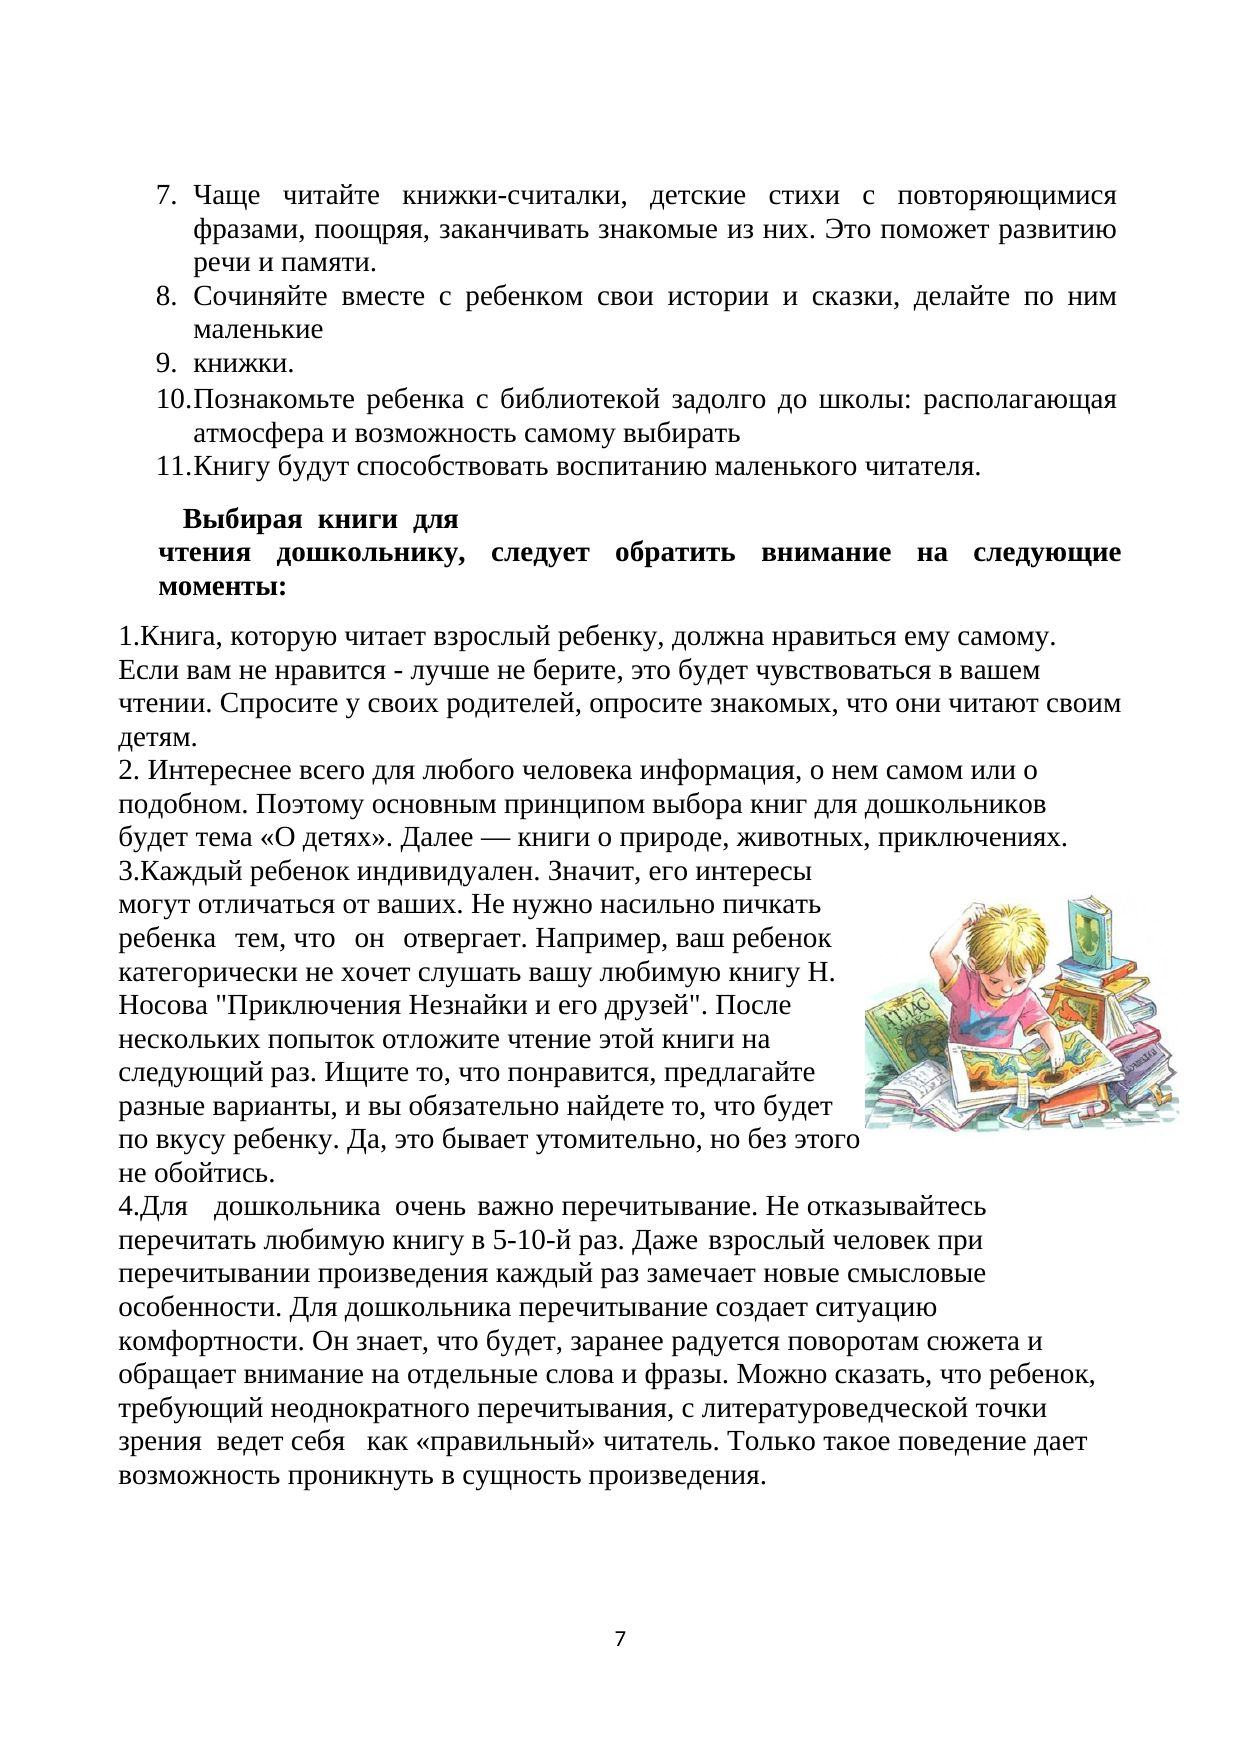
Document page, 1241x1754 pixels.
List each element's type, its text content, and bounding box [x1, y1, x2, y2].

text 4.Для дошкольника очень важно перечитывание. Не отказывайтесь перечитать любимую книгу в 5-10-й раз. Даже взрослый человек при перечитывании произведения каждый раз замечает новые смысловые особенности. Для дошкольника перечитывание создает ситуацию комфортности. Он знает, что будет, заранее радуется поворотам сюжета и обращает внимание на отдельные слова и фразы. Можно сказать, что ребенок, требующий неоднократного перечитывания, с литературоведческой точки зрения ведет себя как «правильный» читатель. Только такое поведение дает возможность проникнуть в сущность произведения. [118, 1188, 1110, 1490]
text 2. Интереснее всего для любого человека информация, о нем самом или о подобном. Поэтому основным принципом выбора книг для дошкольников будет тема «О детях». Далее — книги о природе, животных, приключениях. [118, 752, 1122, 853]
list Чаще читайте книжки-считалки, детские стихи с повторяющимися фразами, поощряя, заканчивать знакомые из них. Это поможет развитию речи и памяти. [156, 177, 1118, 278]
list книжки. [156, 345, 1122, 378]
picture [865, 891, 1184, 1141]
list Книгу будут способствовать воспитанию маленького читателя. [156, 448, 1117, 482]
list Познакомьте ребенка с библиотекой задолго до школы: располагающая атмосфера и возможность самому выбирать [156, 381, 1118, 448]
text 1.Книга, которую читает взрослый ребенку, должна нравиться ему самому. Если вам не нравится - лучше не берите, это будет чувствоваться в вашем чтении. Спросите у своих родителей, опросите знакомых, что они читают своим детям. [118, 618, 1122, 752]
text чтения дошкольнику, следует обратить внимание на следующие моменты: [158, 534, 1122, 602]
list Сочиняйте вместе с ребенком свои истории и сказки, делайте по ним маленькие [156, 278, 1118, 345]
text 3.Каждый ребенок индивидуален. Значит, его интересы могут отличаться от ваших. Не нужно насильно пичкать ребенка тем, что он отвергает. Например, ваш ребенок категорически не хочет слушать вашу любимую книгу Н. Носова "Приключения Незнайки и его друзей". После нескольких попыток отложите чтение этой книги на следующий раз. Ищите то, что понравится, предлагайте разные варианты, и вы обязательно найдете то, что будет по вкусу ребенку. Да, это бывает утомительно, но без этого не обойтись. [118, 853, 863, 1188]
subtitle Выбирая книги для [183, 501, 1122, 534]
